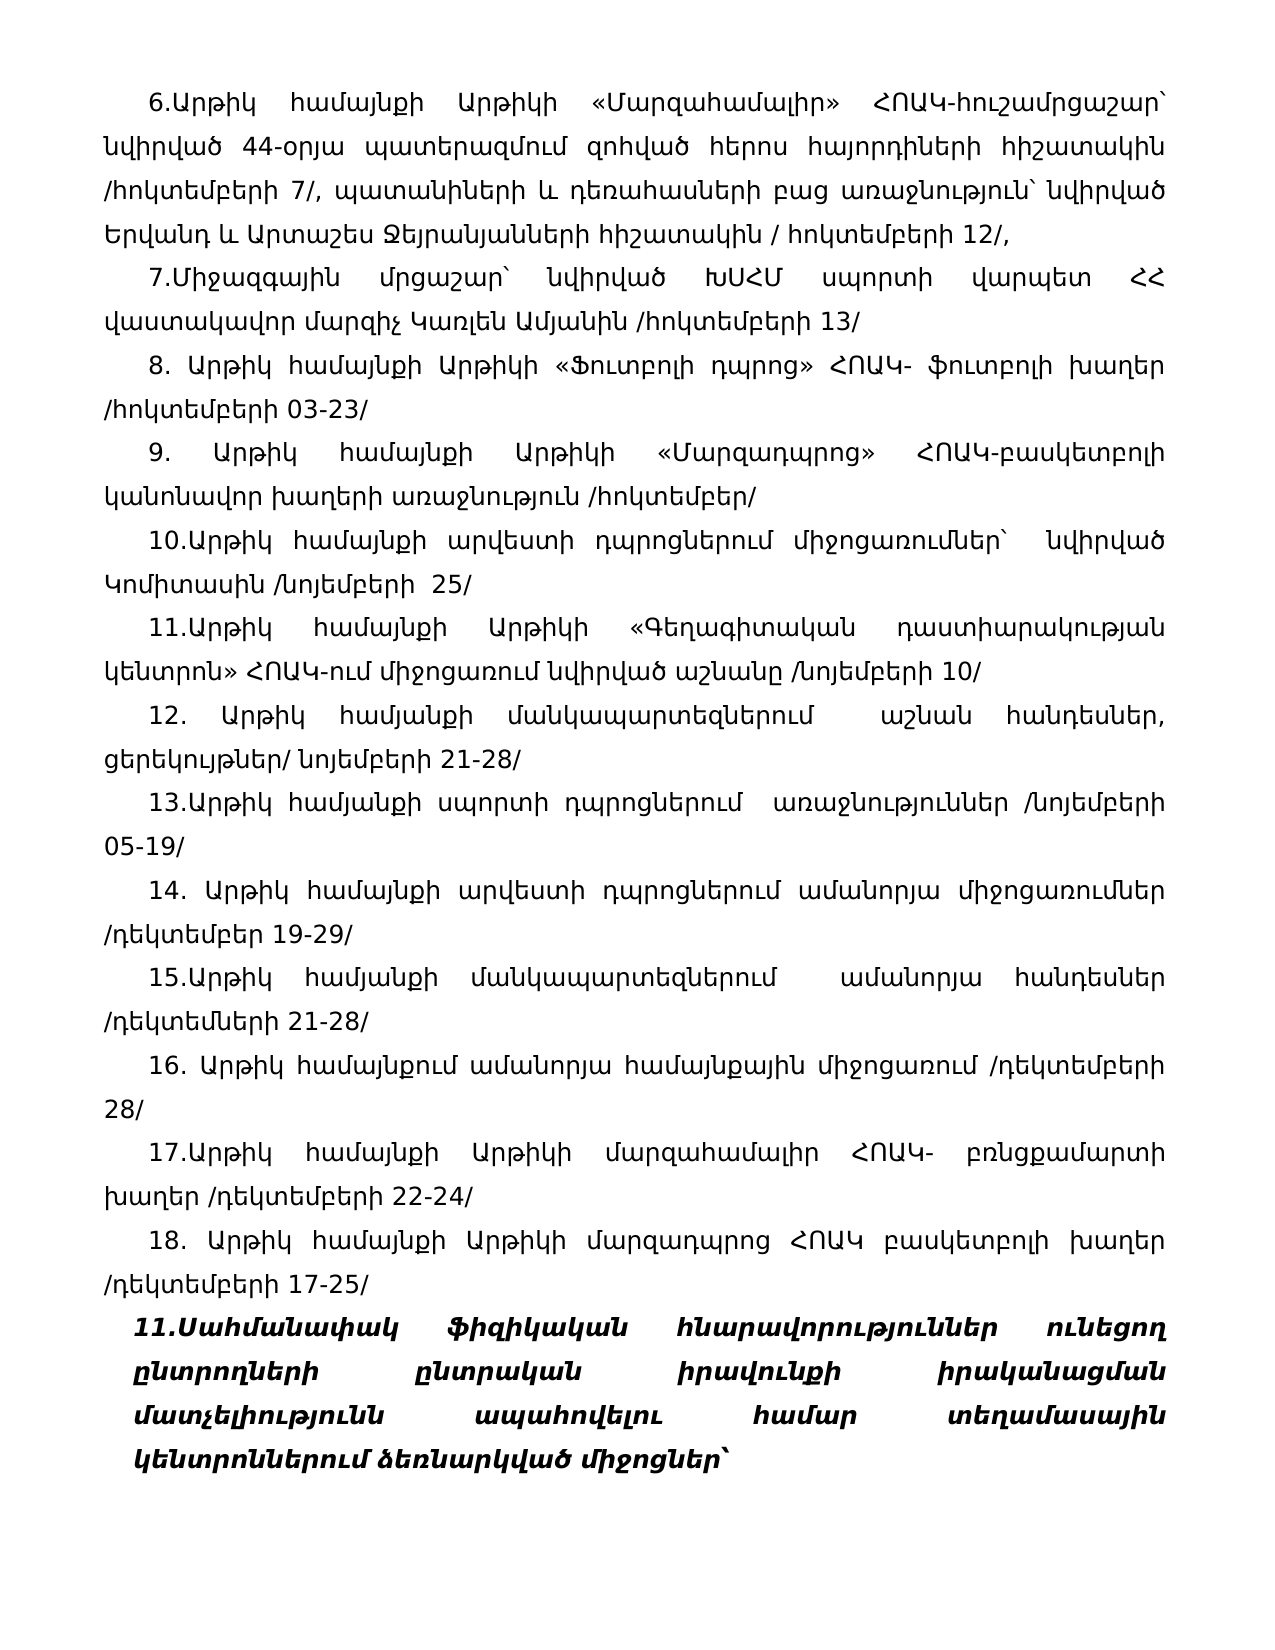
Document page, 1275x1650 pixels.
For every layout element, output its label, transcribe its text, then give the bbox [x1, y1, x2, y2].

text 7.Միջազգային մրցաշար՝ նվիրված ԽՍՀՄ սպորտի վարպետ ՀՀ վաստակավոր մարզիչ Կառլեն Ամյանին /հոկտեմբերի 13/ [103, 264, 1167, 337]
text 8. Արթիկ համայնքի Արթիկի «Ֆուտբոլի դպրոց» ՀՈԱԿ- ֆուտբոլի խաղեր /հոկտեմբերի 03-23/ [103, 351, 1167, 424]
text 11.Արթիկ համայնքի Արթիկի «Գեղագիտական դաստիարակության կենտրոն» ՀՈԱԿ-ում միջոցառում նվիրված աշնանը /նոյեմբերի 10/ [103, 614, 1167, 687]
text 18. Արթիկ համայնքի Արթիկի մարզադպրոց ՀՈԱԿ բասկետբոլի խաղեր /դեկտեմբերի 17-25/ [103, 1226, 1167, 1299]
text 13.Արթիկ համյանքի սպորտի դպրոցներում առաջնություններ /նոյեմբերի 05-19/ [103, 789, 1167, 862]
text 12. Արթիկ համյանքի մանկապարտեզներում աշնան հանդեսներ, ցերեկույթներ/ նոյեմբերի 21-28/ [103, 701, 1167, 774]
text 6.Արթիկ համայնքի Արթիկի «Մարզահամալիր» ՀՈԱԿ-հուշամրցաշար՝ նվիրված 44-օրյա պատերազմում զոհված հերոս հայորդիների հիշատակին /հոկտեմբերի 7/, պատանիների և դեռահասների բաց առաջնություն՝ նվիրված Երվանդ և Արտաշես Ջեյրանյանների հիշատակին / հոկտեմբերի 12/, [103, 89, 1167, 249]
text 17.Արթիկ համայնքի Արթիկի մարզահամալիր ՀՈԱԿ- բռնցքամարտի խաղեր /դեկտեմբերի 22-24/ [103, 1139, 1167, 1212]
text 15.Արթիկ համյանքի մանկապարտեզներում ամանորյա հանդեսներ /դեկտեմների 21-28/ [103, 964, 1167, 1037]
text 11.Սահմանափակ ֆիզիկական հնարավորություններ ունեցող ընտրողների ընտրական իրավունքի իրականացման մատչելիությունն ապահովելու համար տեղամասային կենտրոններում ձեռնարկված միջոցներ՝ [133, 1314, 1167, 1474]
text 14. Արթիկ համայնքի արվեստի դպրոցներում ամանորյա միջոցառումներ /դեկտեմբեր 19-29/ [103, 876, 1167, 949]
text 16. Արթիկ համայնքում ամանորյա համայնքային միջոցառում /դեկտեմբերի 28/ [103, 1051, 1167, 1124]
text 9. Արթիկ համայնքի Արթիկի «Մարզադպրոց» ՀՈԱԿ-բասկետբոլի կանոնավոր խաղերի առաջնություն /հոկտեմբեր/ [103, 439, 1167, 512]
text 10.Արթիկ համայնքի արվեստի դպրոցներում միջոցառումներ՝ նվիրված Կոմիտասին /նոյեմբերի 25/ [103, 526, 1167, 599]
